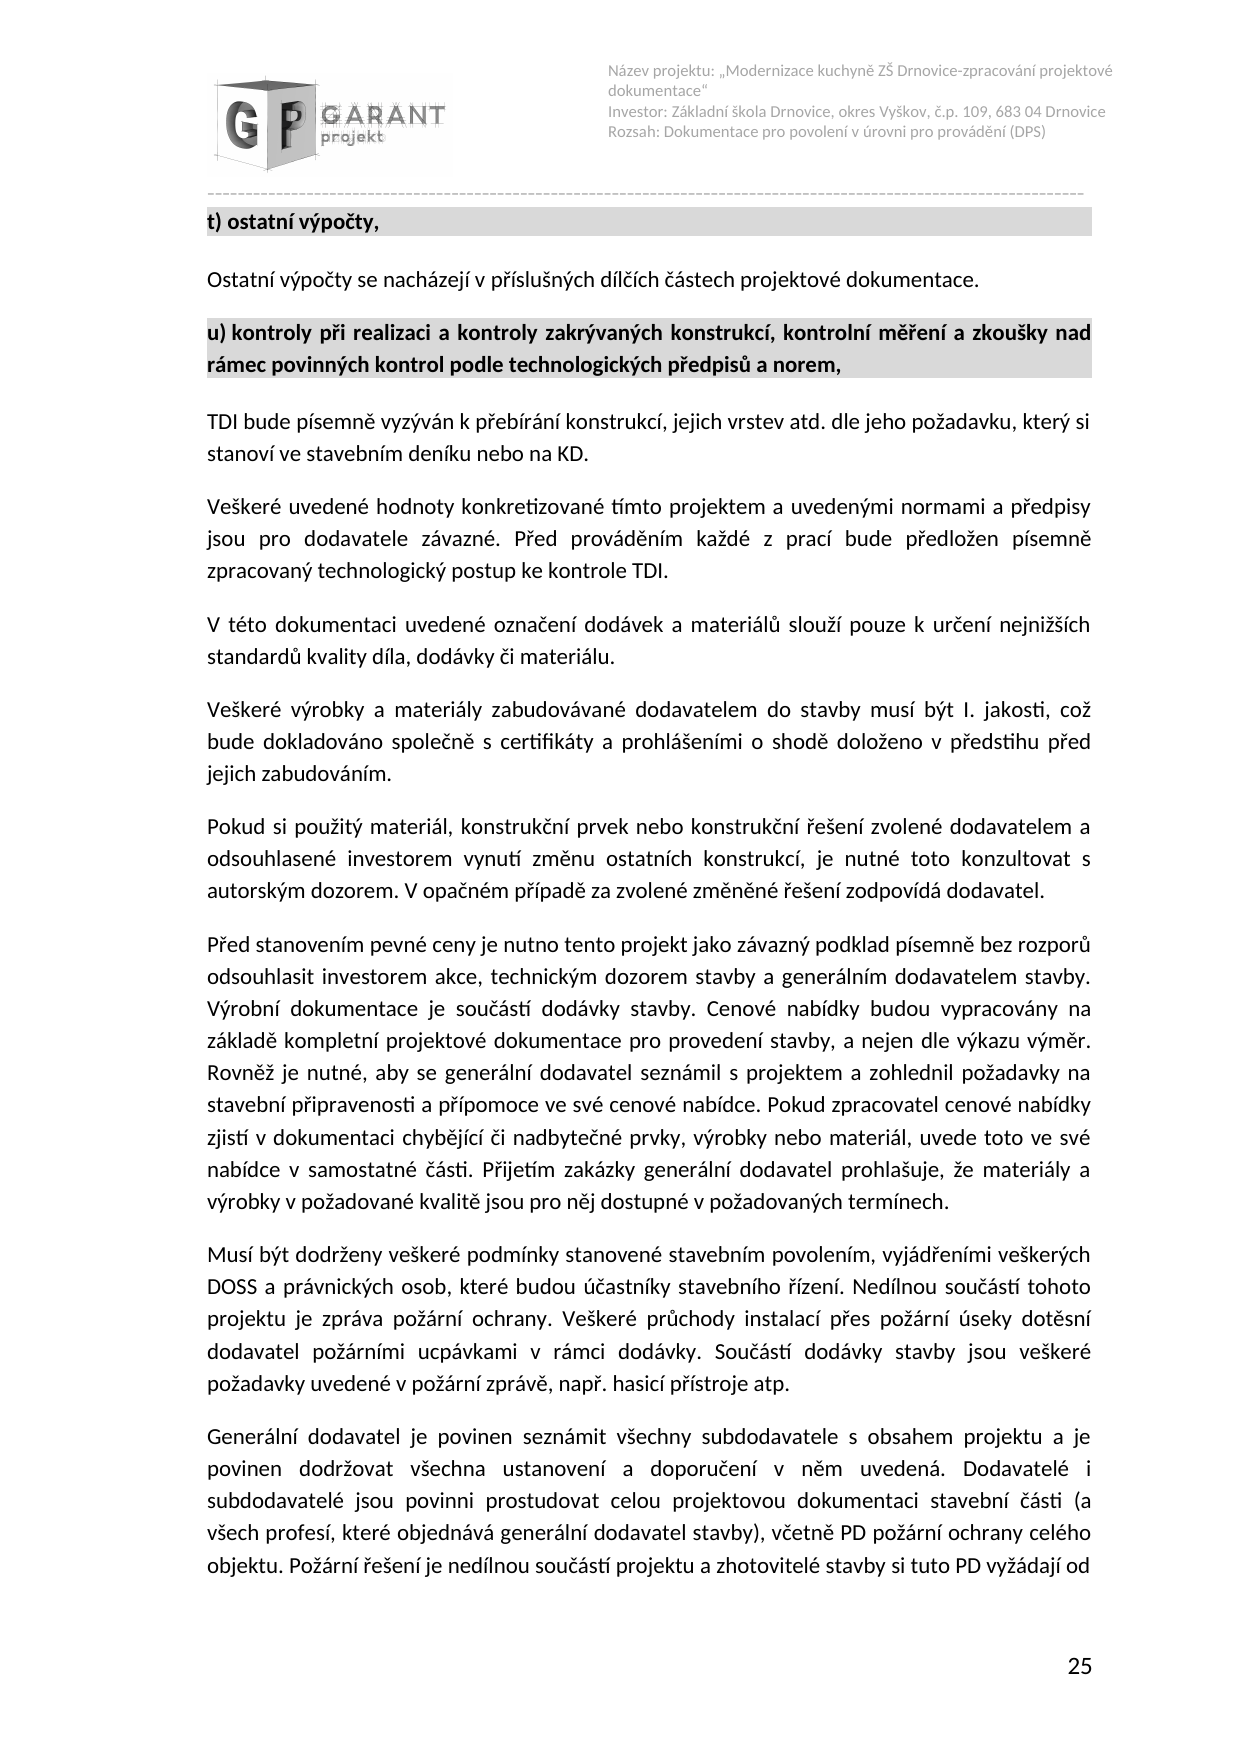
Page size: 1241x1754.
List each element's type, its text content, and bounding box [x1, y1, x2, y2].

text TDI bude písemně vyzýván k přebírání konstrukcí, jejich vrstev atd. dle jeho požadavku, který si stanoví ve stavebním deníku nebo na KD. [207, 407, 1092, 467]
text Musí být dodrženy veškeré podmínky stanovené stavebním povolením, vyjádřeními veškerých DOSS a právnických osob, které budou účastníky stavebního řízení. Nedílnou součástí tohoto projektu je zpráva požární ochrany. Veškeré průchody instalací přes požární úseky dotěsní dodavatel požárními ucpávkami v rámci dodávky. Součástí dodávky stavby jsou veškeré požadavky uvedené v požární zprávě, např. hasicí přístroje atp. [207, 1240, 1092, 1397]
text Před stanovením pevné ceny je nutno tento projekt jako závazný podklad písemně bez rozporů odsouhlasit investorem akce, technickým dozorem stavby a generálním dodavatelem stavby. Výrobní dokumentace je součástí dodávky stavby. Cenové nabídky budou vypracovány na základě kompletní projektové dokumentace pro provedení stavby, a nejen dle výkazu výměr. Rovněž je nutné, aby se generální dodavatel seznámil s projektem a zohlednil požadavky na stavební připravenosti a přípomoce ve své cenové nabídce. Pokud zpracovatel cenové nabídky zjistí v dokumentaci chybějící či nadbytečné prvky, výrobky nebo materiál, uvede toto ve své nabídce v samostatné části. Přijetím zakázky generální dodavatel prohlašuje, že materiály a výrobky v požadované kvalitě jsou pro něj dostupné v požadovaných termínech. [207, 930, 1092, 1215]
text Veškeré uvedené hodnoty konkretizované tímto projektem a uvedenými normami a předpisy jsou pro dodavatele závazné. Před prováděním každé z prací bude předložen písemně zpracovaný technologický postup ke kontrole TDI. [207, 492, 1092, 585]
text Veškeré výrobky a materiály zabudovávané dodavatelem do stavby musí být I. jakosti, což bude dokladováno společně s certifikáty a prohlášeními o shodě doloženo v předstihu před jejich zabudováním. [207, 695, 1092, 787]
picture [206, 73, 454, 177]
text V této dokumentaci uvedené označení dodávek a materiálů slouží pouze k určení nejnižších standardů kvality díla, dodávky či materiálu. [207, 610, 1092, 670]
text Pokud si použitý materiál, konstrukční prvek nebo konstrukční řešení zvolené dodavatelem a odsouhlasené investorem vynutí změnu ostatních konstrukcí, je nutné toto konzultovat s autorským dozorem. V opačném případě za zvolené změněné řešení zodpovídá dodavatel. [207, 812, 1092, 905]
text Ostatní výpočty se nacházejí v příslušných dílčích částech projektové dokumentace. [207, 265, 1092, 293]
subtitle t) ostatní výpočty, [207, 207, 1092, 236]
subtitle u) kontroly při realizaci a kontroly zakrývaných konstrukcí, kontrolní měření a zkoušky nad rámec povinných kontrol podle technologických předpisů a norem, [207, 318, 1092, 378]
